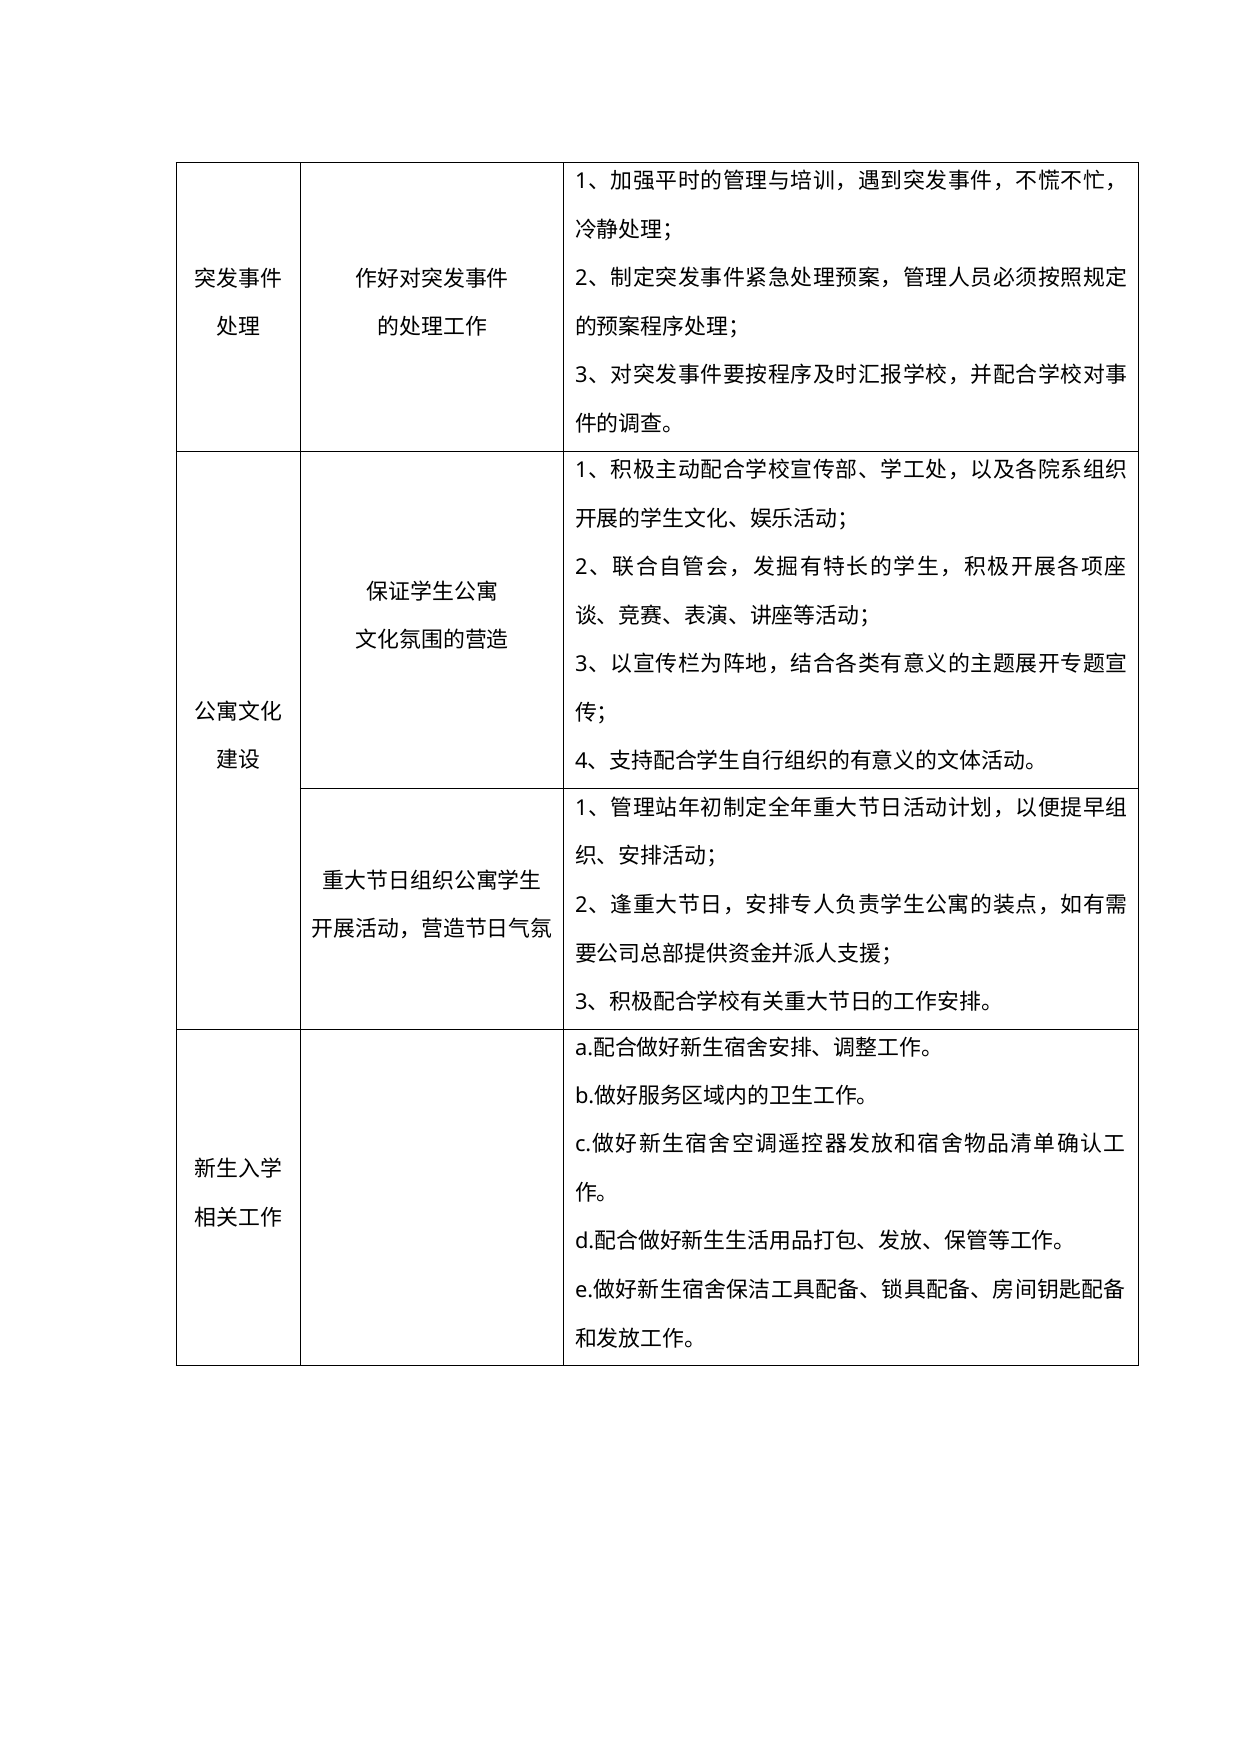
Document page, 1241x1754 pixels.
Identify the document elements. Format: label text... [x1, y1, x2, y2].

table_cell 重大节日组织公寓学生 开展活动，营造节日气氛 [301, 789, 563, 1028]
table_cell 公寓文化建设 [177, 452, 300, 1028]
table_cell 突发事件处理 [177, 163, 300, 451]
table_cell 1、积极主动配合学校宣传部、学工处，以及各院系组织开展的学生文化、娱乐活动； 2、联合自管会，发掘有特长的学生，积极开展各项座谈、竞赛、表演、讲座等活动； 3、以宣传栏为阵地，结合各类有意义的主题展开专题宣传； 4、支持配合学生自行组织的有意义的文体活动。 [564, 452, 1138, 788]
table_cell 1、加强平时的管理与培训，遇到突发事件，不慌不忙，冷静处理； 2、制定突发事件紧急处理预案，管理人员必须按照规定的预案程序处理； 3、对突发事件要按程序及时汇报学校，并配合学校对事件的调查。 [564, 163, 1138, 451]
table_cell a.配合做好新生宿舍安排、调整工作。 b.做好服务区域内的卫生工作。 c.做好新生宿舍空调遥控器发放和宿舍物品清单确认工作。 d.配合做好新生生活用品打包、发放、保管等工作。 e.做好新生宿舍保洁工具配备、锁具配备、房间钥匙配备和发放工作。 [564, 1030, 1138, 1365]
table_cell 新生入学相关工作 [177, 1030, 300, 1365]
table_cell 保证学生公寓 文化氛围的营造 [301, 452, 563, 788]
table_cell [301, 1030, 563, 1365]
table_cell 1、管理站年初制定全年重大节日活动计划，以便提早组织、安排活动； 2、逢重大节日，安排专人负责学生公寓的装点，如有需要公司总部提供资金并派人支援； 3、积极配合学校有关重大节日的工作安排。 [564, 789, 1138, 1028]
table_cell 作好对突发事件 的处理工作 [301, 163, 563, 451]
